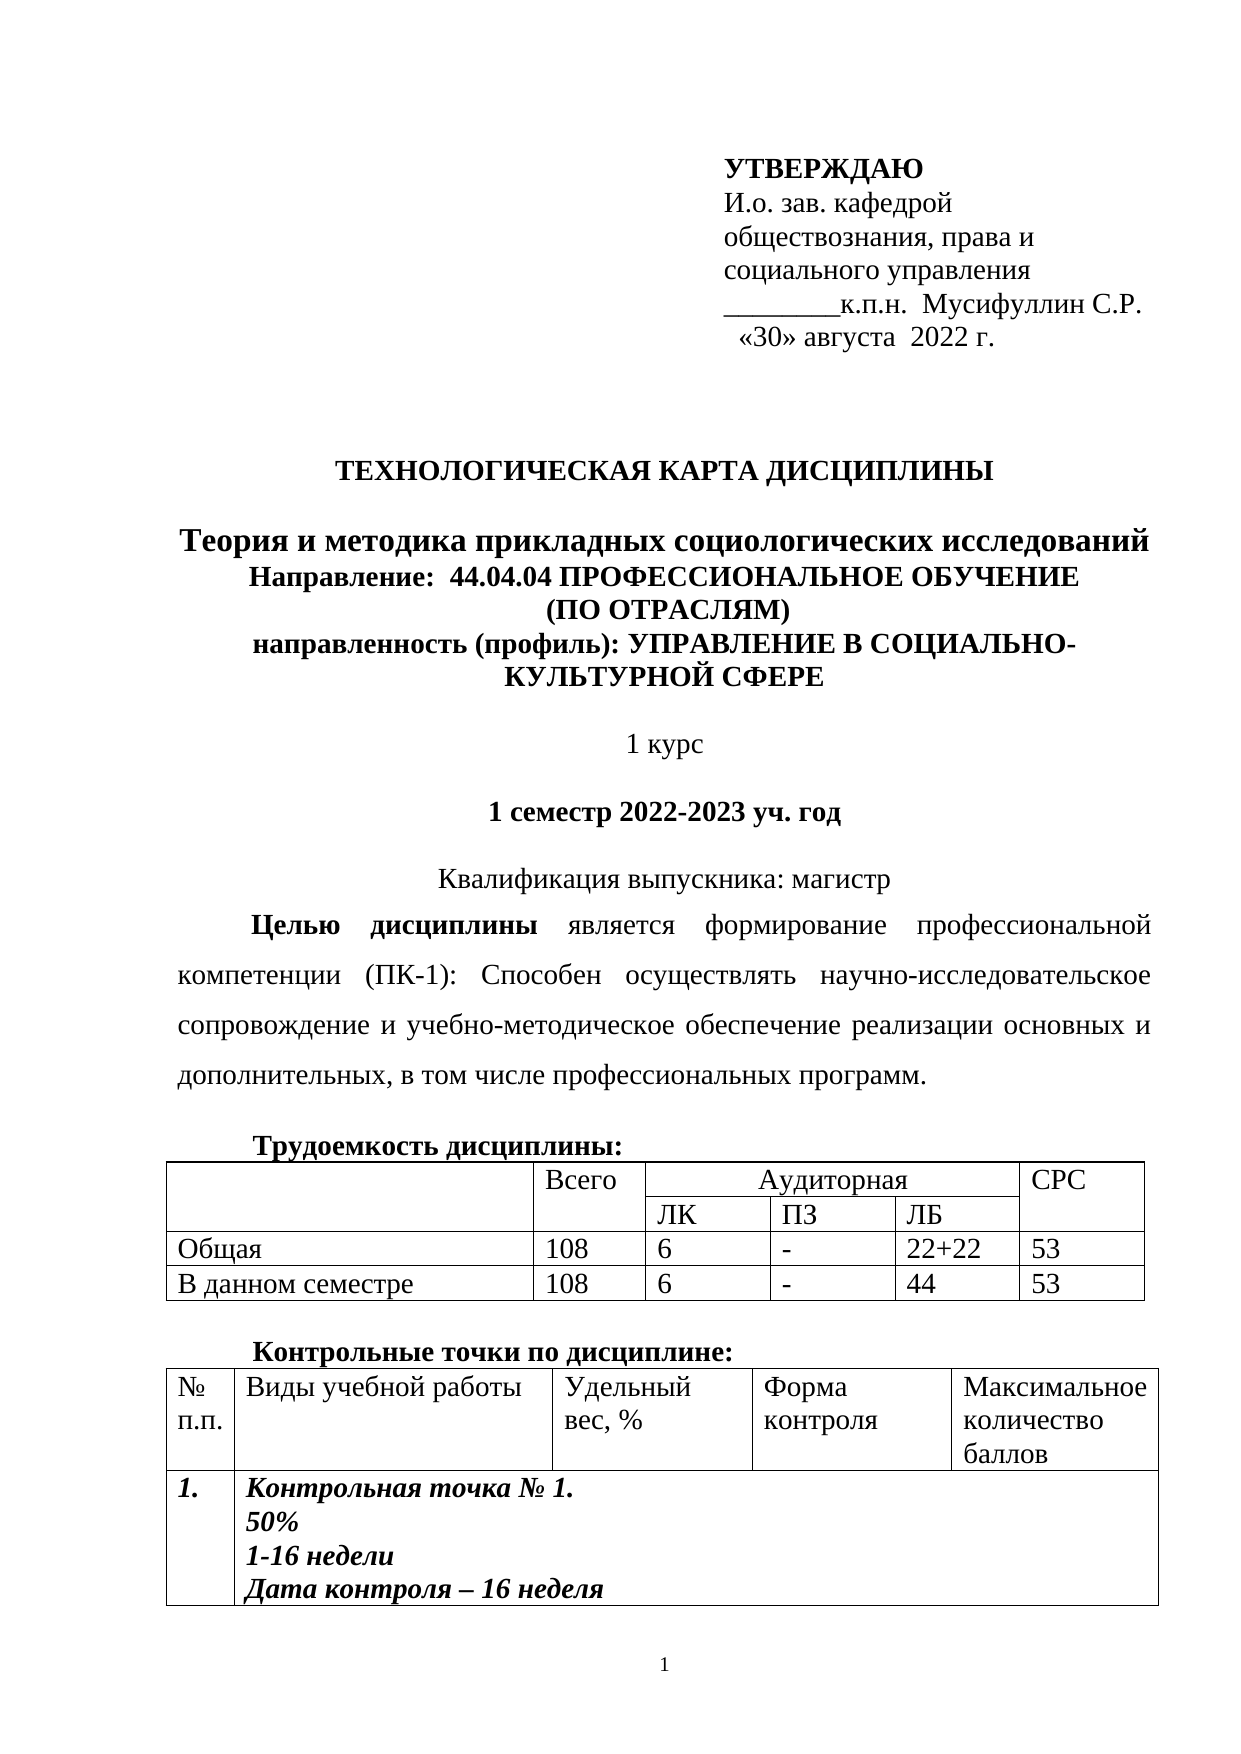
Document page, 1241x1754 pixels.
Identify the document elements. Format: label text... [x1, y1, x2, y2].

table_header СРС [1020, 1163, 1144, 1231]
table_cell 22+22 [896, 1232, 1019, 1265]
table_header Удельный вес, % [553, 1369, 752, 1469]
table_cell - [771, 1232, 895, 1265]
table_header № п.п. [167, 1369, 234, 1469]
table_cell Контрольная точка № 1. 50% 1-16 недели Дата контроля – 16 неделя [235, 1471, 1158, 1605]
table_cell - [771, 1266, 895, 1300]
text ________к.п.н. Мусифуллин С.Р. [723, 286, 1152, 319]
table_header Виды учебной работы [235, 1369, 552, 1469]
text 1 семестр 2022-2023 уч. год [177, 794, 1152, 827]
table_cell 6 [646, 1232, 770, 1265]
table_header Максимальное количество баллов [952, 1369, 1158, 1469]
table_header [167, 1163, 533, 1231]
table_header Форма контроля [753, 1369, 951, 1469]
text Трудоемкость дисциплины: [177, 1128, 1152, 1161]
text И.о. зав. кафедрой обществознания, права и социального управления [723, 185, 1152, 286]
text Контрольные точки по дисциплине: [177, 1334, 1152, 1368]
table_cell 53 [1020, 1232, 1144, 1265]
table_cell 108 [534, 1266, 645, 1300]
table_cell Общая [167, 1232, 533, 1265]
text Квалификация выпускника: магистр [177, 861, 1152, 894]
table_cell 6 [646, 1266, 770, 1300]
table_cell 1. [167, 1471, 234, 1605]
table_cell 44 [896, 1266, 1019, 1300]
table_header Аудиторная [646, 1163, 1019, 1196]
table_cell ПЗ [771, 1197, 895, 1231]
table_cell ЛК [646, 1197, 770, 1231]
title 1 курс [177, 727, 1152, 760]
table_cell 53 [1020, 1266, 1144, 1300]
table_header Всего [534, 1163, 645, 1231]
text УТВЕРЖДАЮ [723, 152, 1152, 185]
table_cell 108 [534, 1232, 645, 1265]
text Целью дисциплины является формирование профессиональной компетенции (ПК-1): Способен осуществлять научно-исследовательское сопровождение и учебно-методическое обеспечение реализации основных и дополнительных, в том числе профессиональных программ. [177, 894, 1152, 1094]
title Направление: 44.04.04 ПРОФЕССИОНАЛЬНОЕ ОБУЧЕНИЕ [177, 559, 1152, 592]
table_cell ЛБ [896, 1197, 1019, 1231]
text Теория и методика прикладных социологических исследований [177, 521, 1152, 559]
title направленность (профиль): УПРАВЛЕНИЕ В СОЦИАЛЬНО-КУЛЬТУРНОЙ СФЕРЕ [177, 626, 1152, 693]
title (ПО ОТРАСЛЯМ) [177, 592, 1152, 626]
table_cell В данном семестре [167, 1266, 533, 1300]
text «30» августа 2022 г. [723, 319, 1152, 353]
text ТЕХНОЛОГИЧЕСКАЯ КАРТА ДИСЦИПЛИНЫ [177, 453, 1152, 487]
